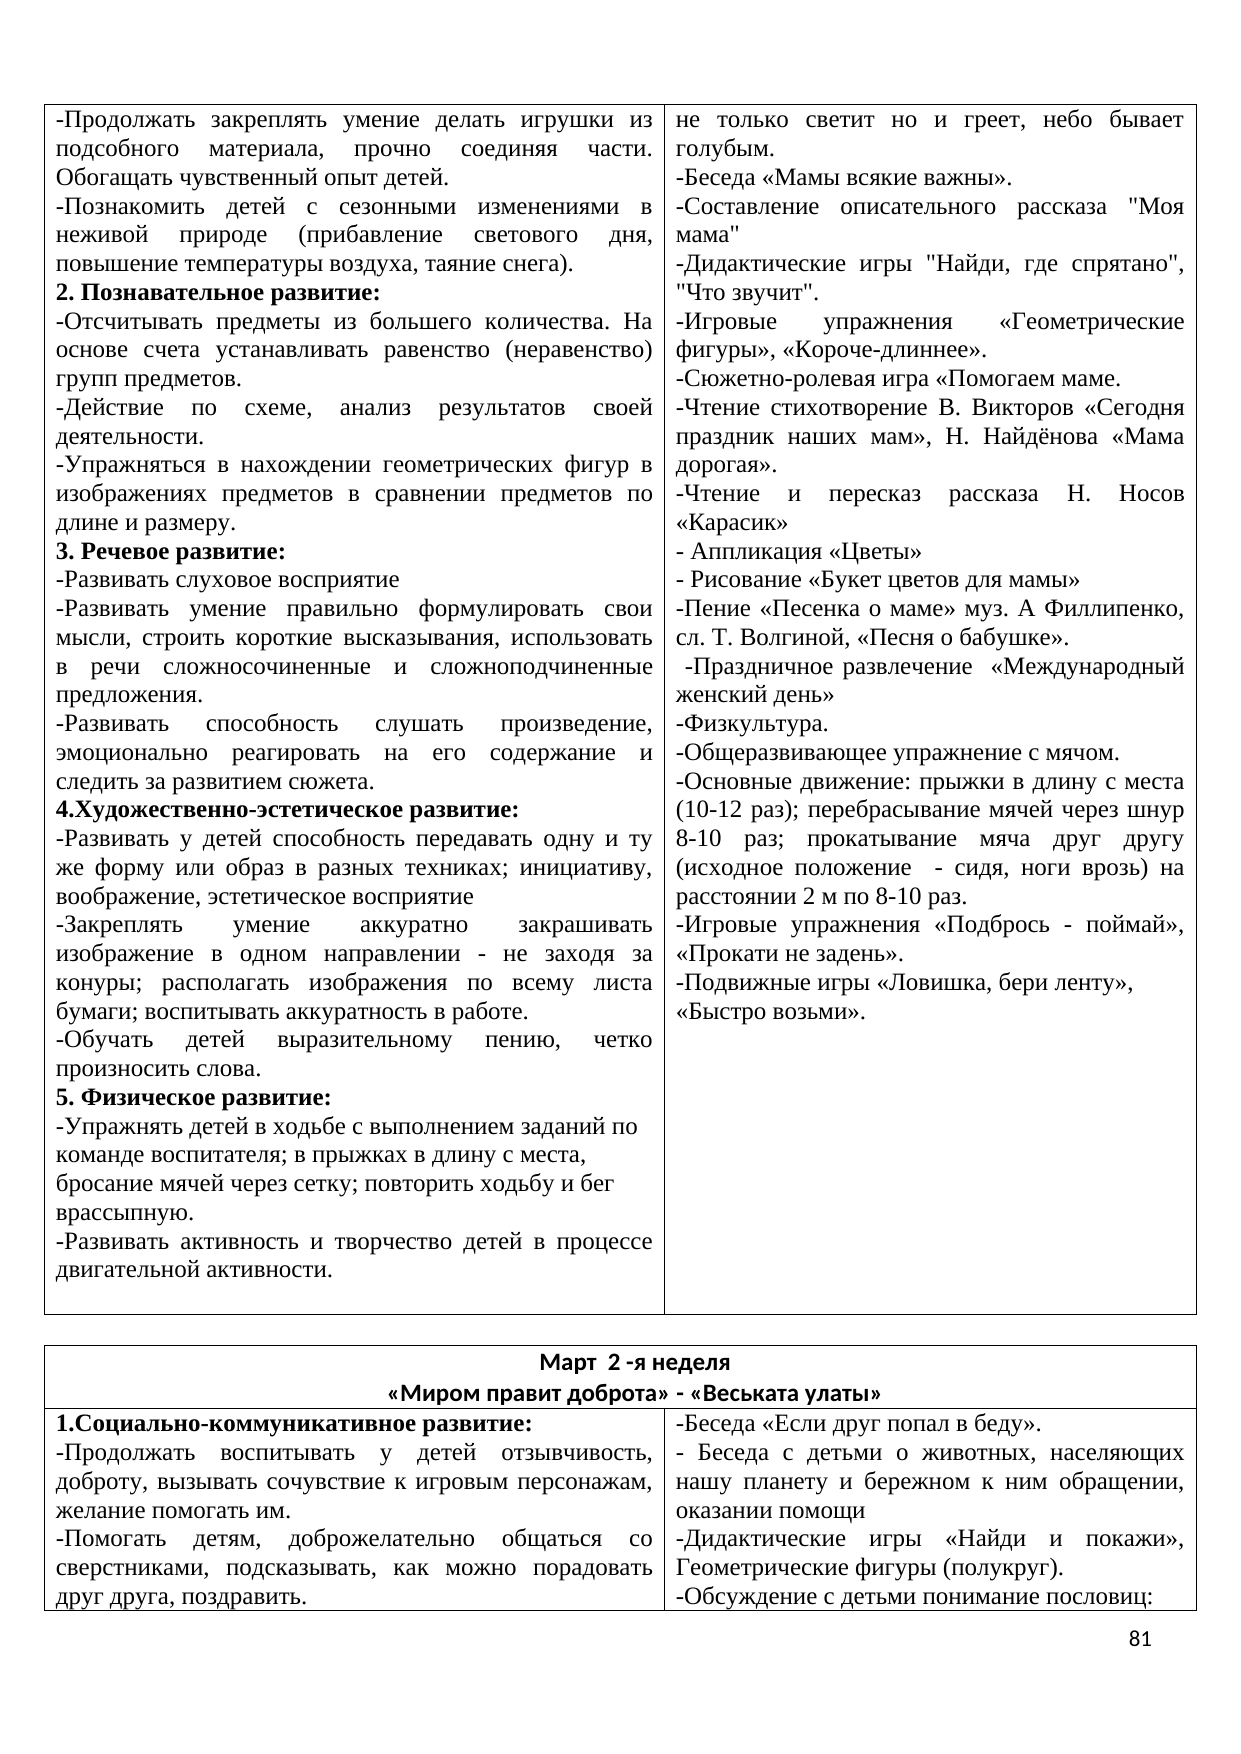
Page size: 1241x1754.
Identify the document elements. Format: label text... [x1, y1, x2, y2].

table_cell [665, 1409, 1196, 1610]
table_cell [45, 1409, 664, 1610]
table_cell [45, 105, 664, 1314]
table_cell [665, 105, 1196, 1314]
table_header Март 2 -я неделя «Миром правит доброта» - «Веськата улаты» [45, 1346, 1196, 1407]
